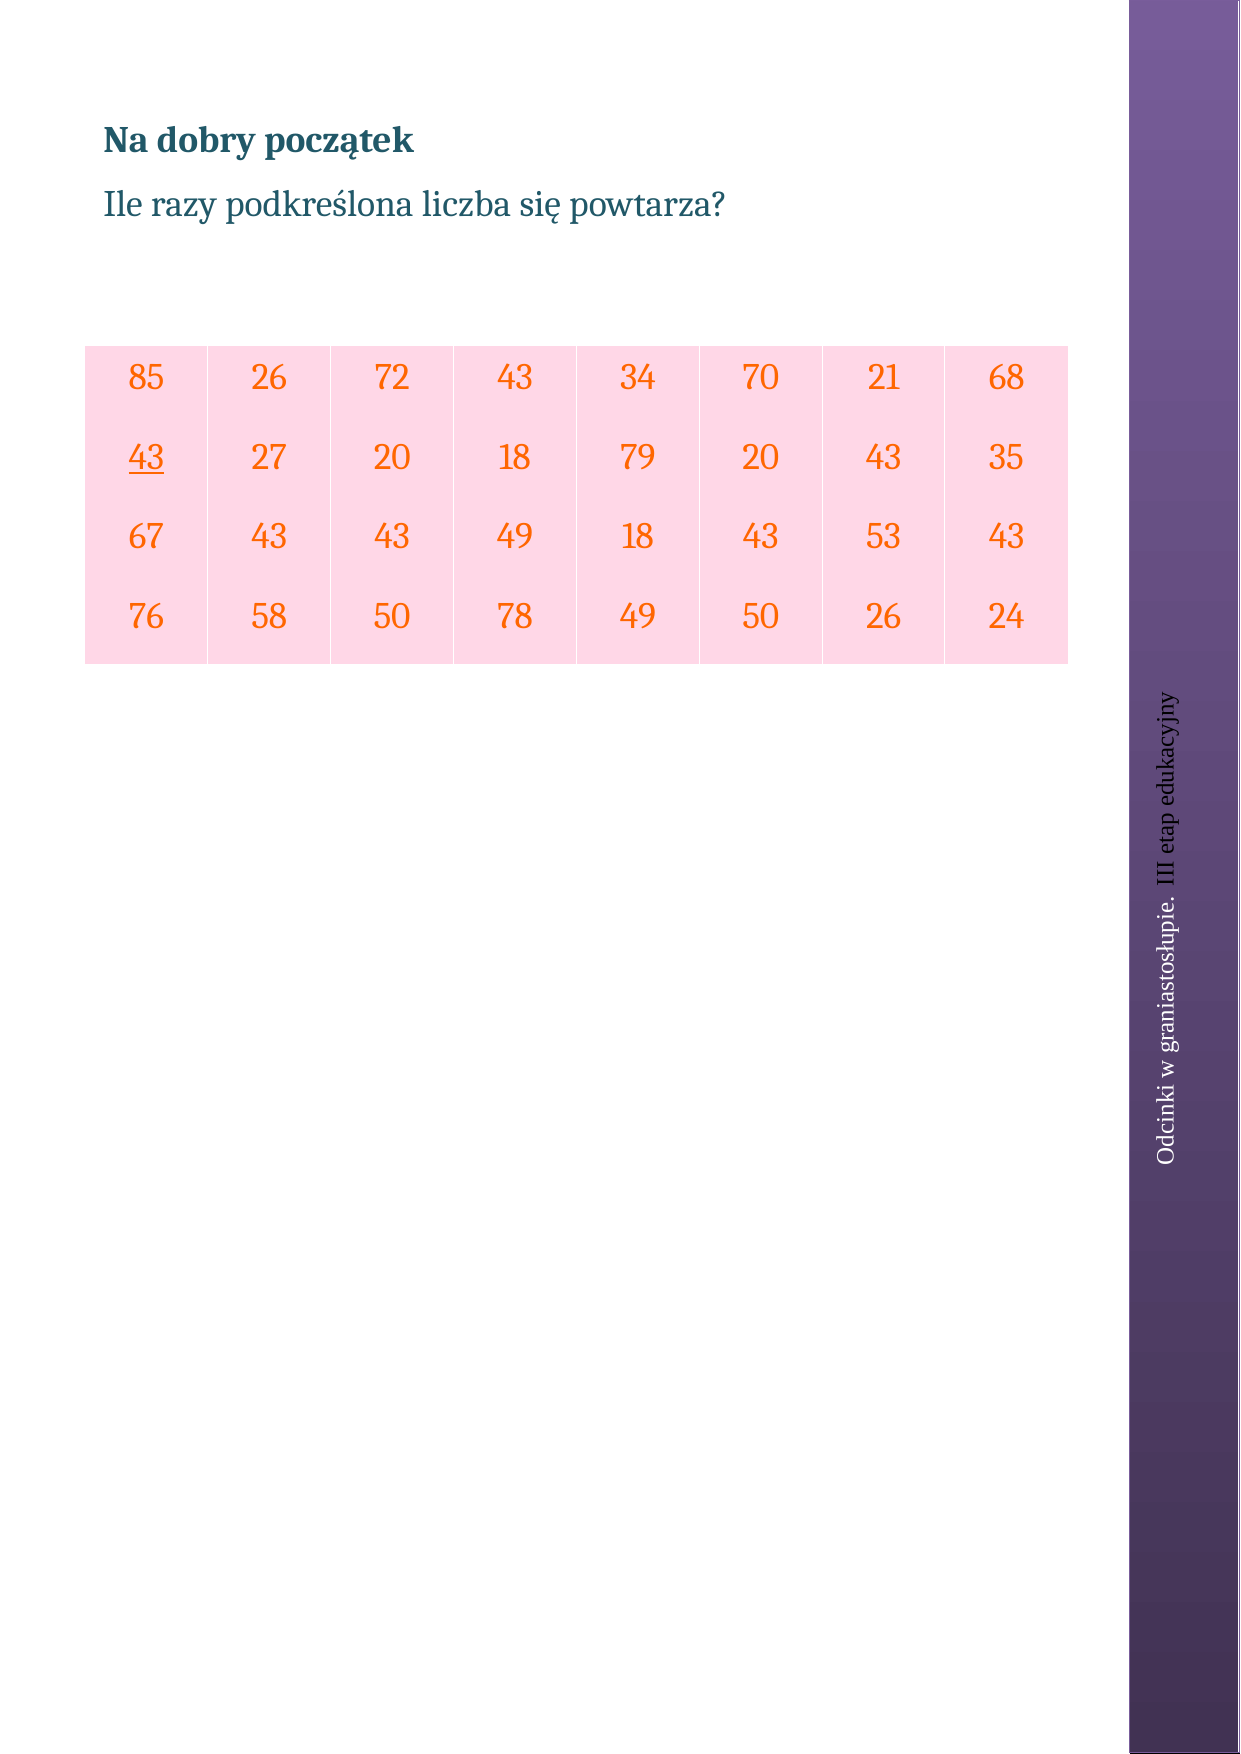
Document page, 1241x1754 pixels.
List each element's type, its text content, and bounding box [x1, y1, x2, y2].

table_header 43 [454, 346, 576, 425]
table_cell 20 [331, 425, 453, 505]
table_header 26 [208, 346, 330, 425]
table_cell 20 [700, 425, 822, 505]
table_cell 49 [577, 585, 699, 664]
table_header 68 [945, 346, 1068, 425]
table_cell 76 [85, 585, 207, 664]
table_cell 18 [454, 425, 576, 505]
table_cell 27 [208, 425, 330, 505]
table_cell 43 [208, 505, 330, 585]
table_cell 35 [945, 425, 1068, 505]
table_cell 78 [454, 585, 576, 664]
table_cell 43 [823, 425, 944, 505]
title Na dobry początek [103, 118, 1111, 161]
table_cell 43 [700, 505, 822, 585]
table_cell 43 [85, 425, 207, 505]
table_header 70 [700, 346, 822, 425]
table_header 72 [331, 346, 453, 425]
table_cell 53 [823, 505, 944, 585]
text Ile razy podkreślona liczba się powtarza? [103, 183, 1111, 226]
table_header 21 [823, 346, 944, 425]
table_cell 50 [331, 585, 453, 664]
table_cell 58 [208, 585, 330, 664]
table_cell 50 [700, 585, 822, 664]
table_header 85 [85, 346, 207, 425]
table_cell 18 [577, 505, 699, 585]
table_cell 43 [331, 505, 453, 585]
table_cell 67 [85, 505, 207, 585]
table_cell 24 [945, 585, 1068, 664]
table_header 34 [577, 346, 699, 425]
table_cell 26 [823, 585, 944, 664]
table_cell 79 [577, 425, 699, 505]
table_cell 49 [454, 505, 576, 585]
table_cell 43 [945, 505, 1068, 585]
